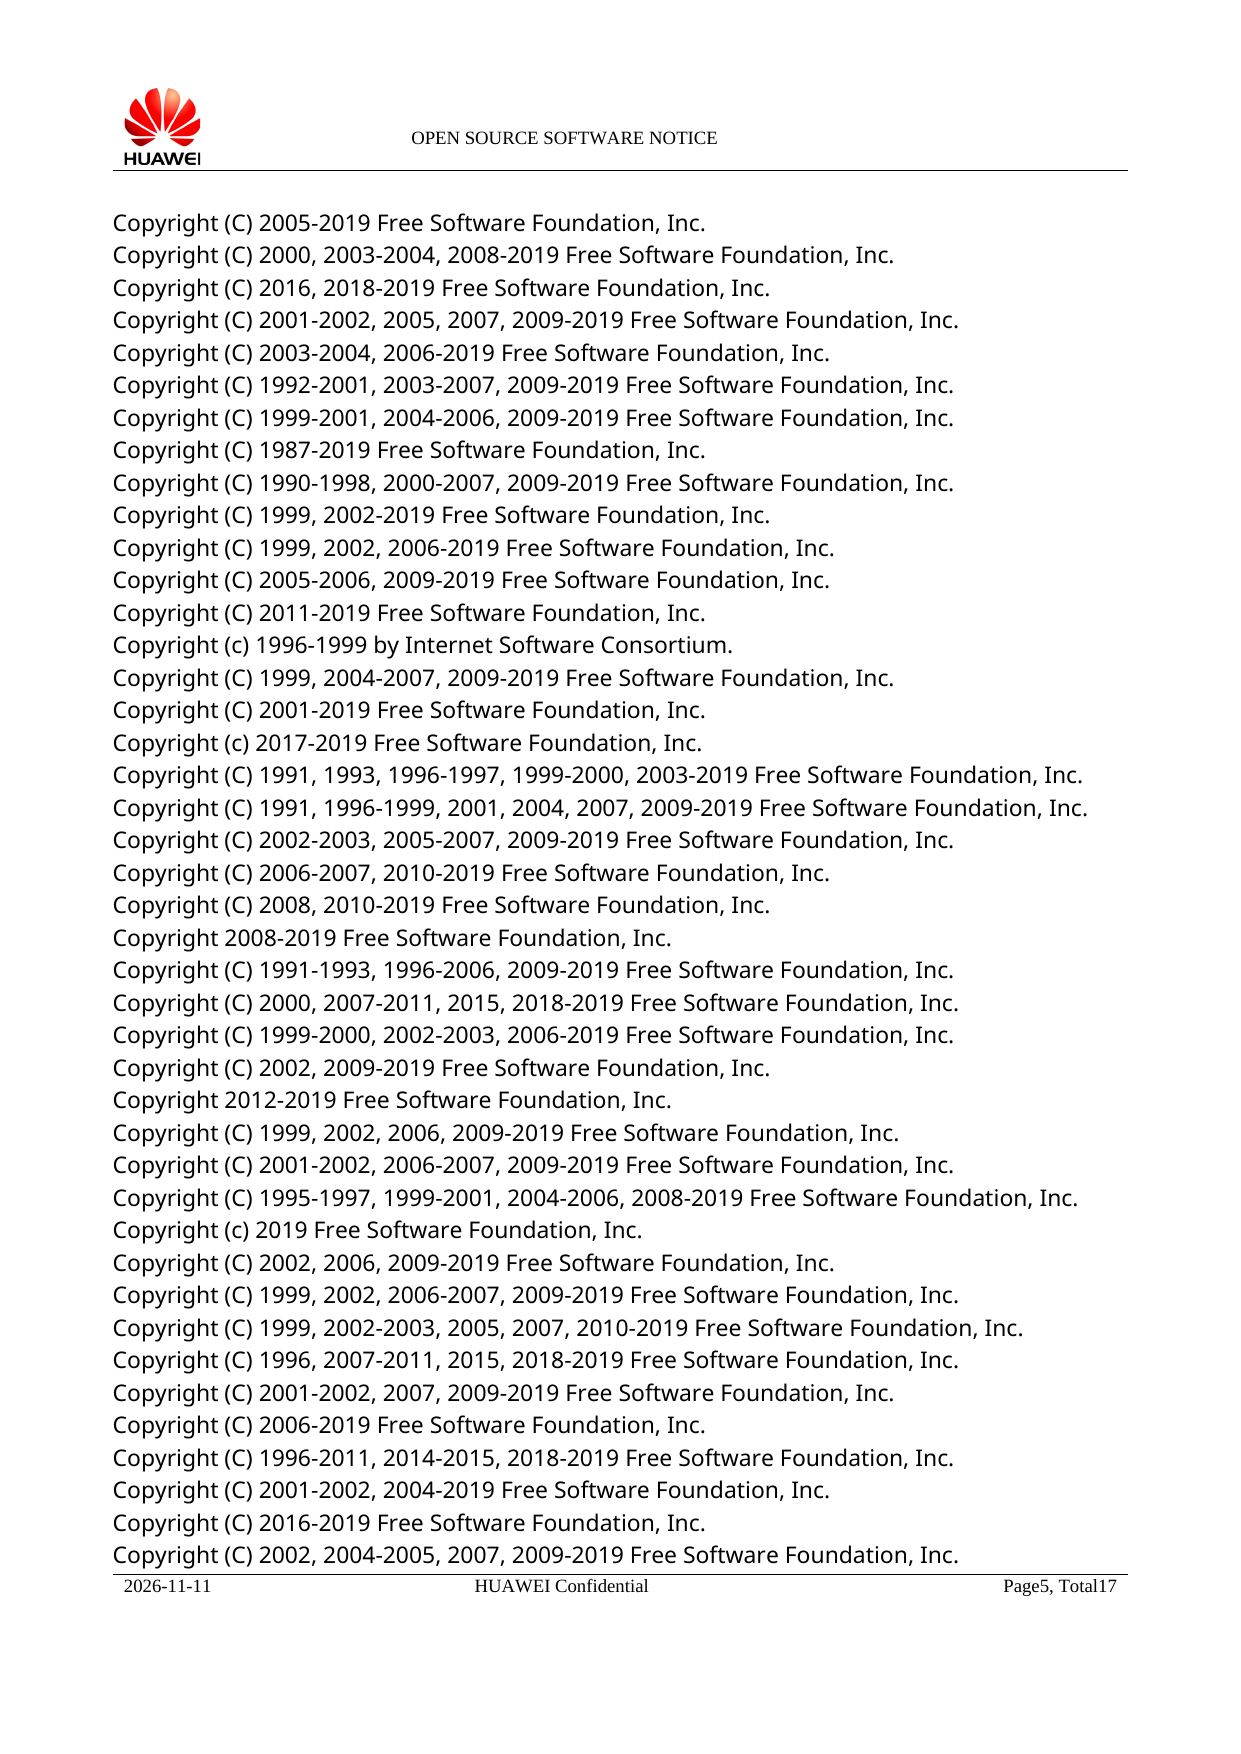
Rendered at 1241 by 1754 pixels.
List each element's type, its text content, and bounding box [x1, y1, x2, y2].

picture [124, 88, 201, 165]
